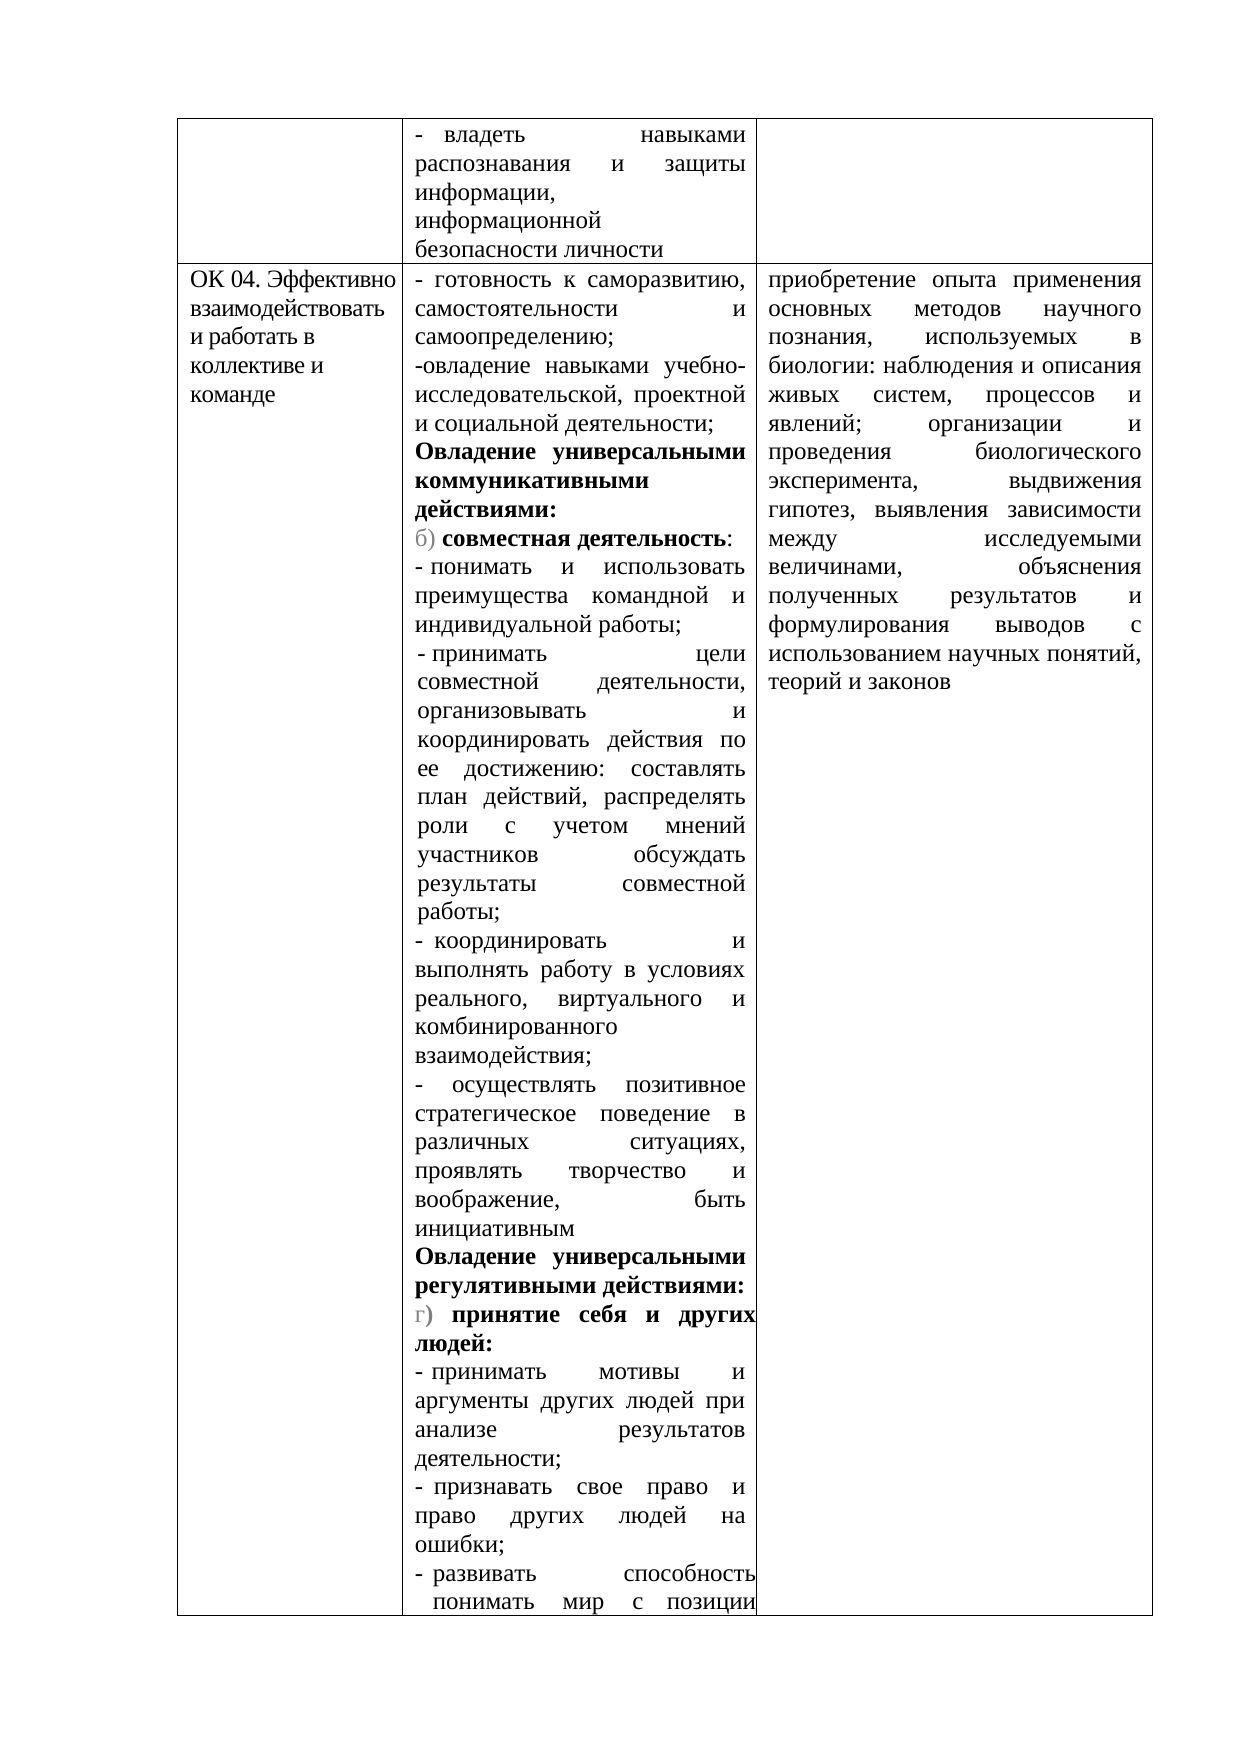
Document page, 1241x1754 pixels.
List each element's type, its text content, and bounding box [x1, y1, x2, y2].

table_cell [178, 264, 402, 1615]
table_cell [757, 119, 1152, 263]
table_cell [757, 264, 1152, 1615]
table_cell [403, 119, 756, 263]
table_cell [178, 119, 402, 263]
